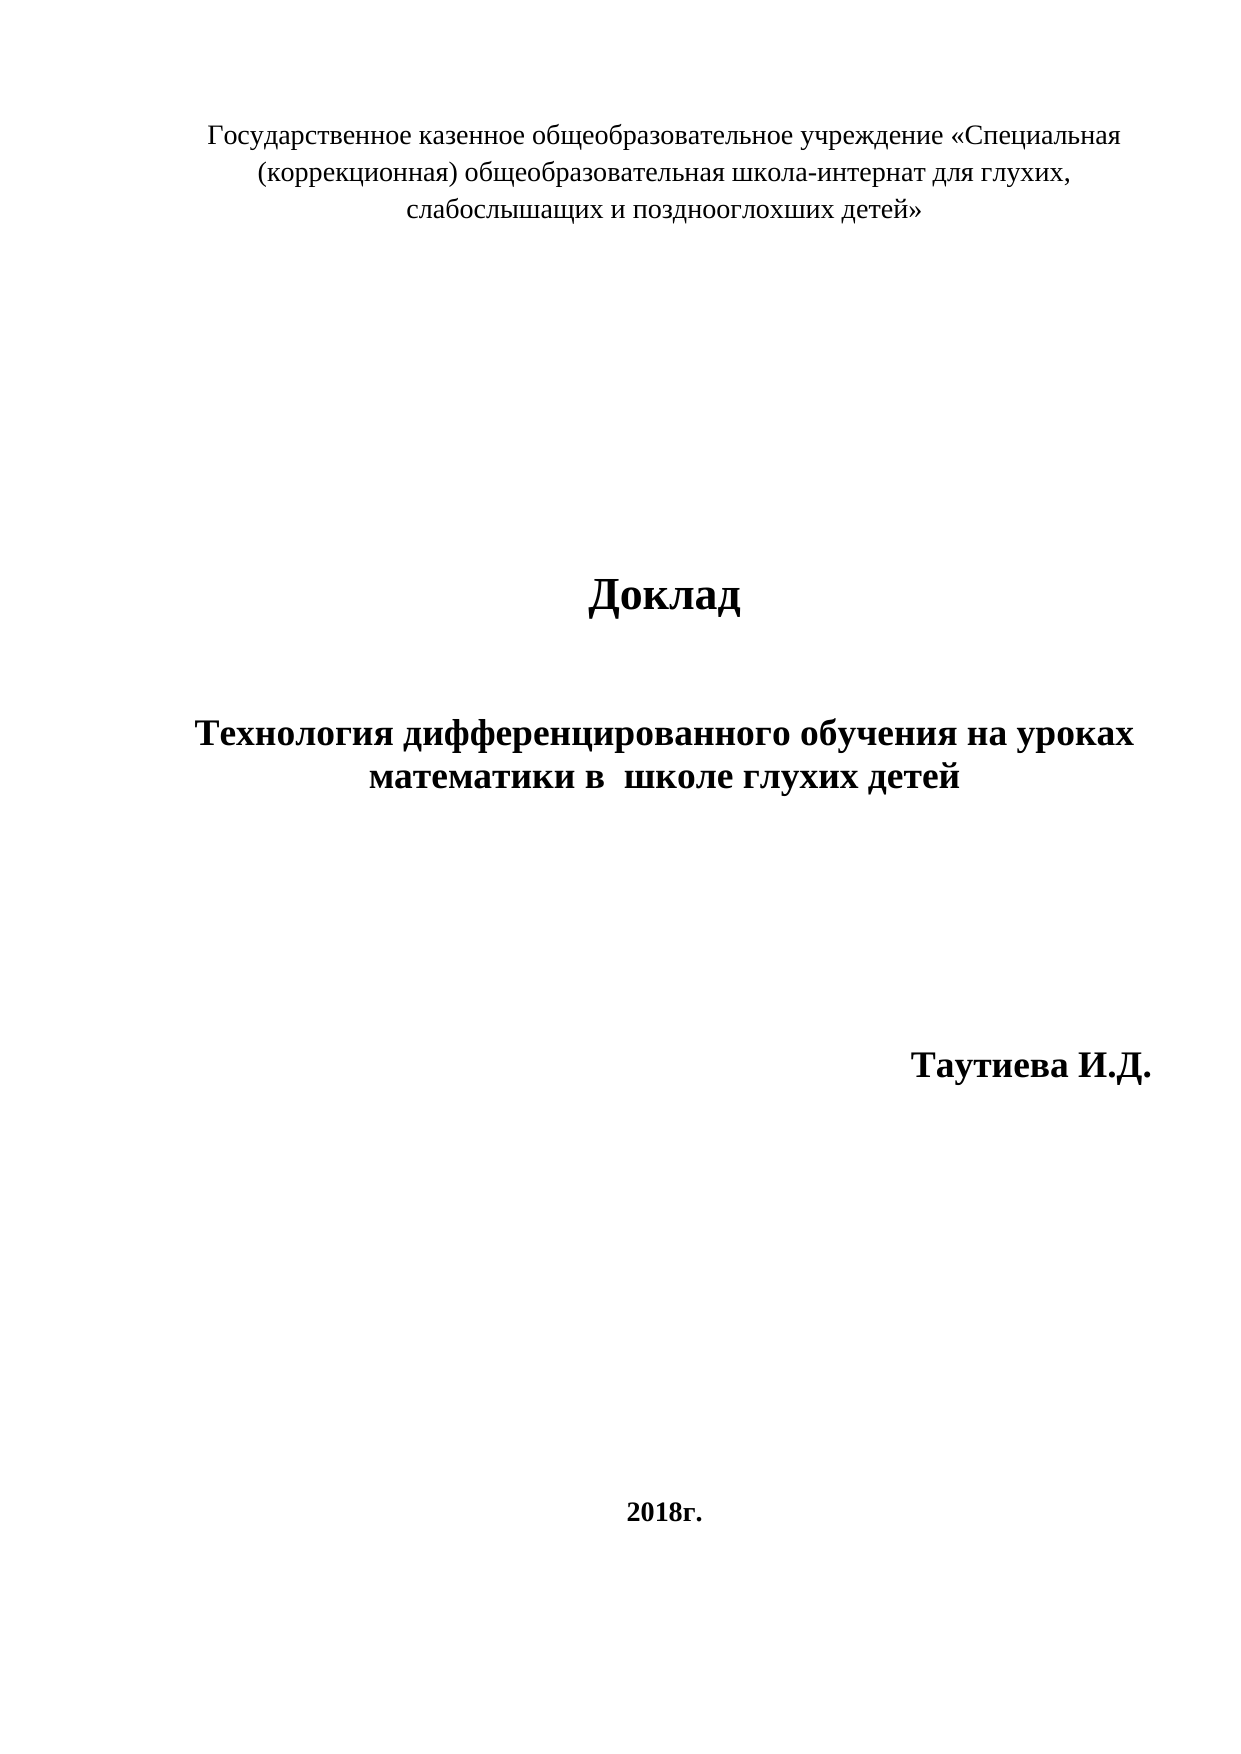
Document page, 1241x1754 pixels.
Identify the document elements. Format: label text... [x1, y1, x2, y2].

text Доклад [177, 567, 1152, 619]
text 2018г. [177, 1495, 1152, 1527]
text Таутиева И.Д. [177, 1042, 1152, 1086]
text Технология дифференцированного обучения на уроках математики в школе глухих детей [177, 710, 1152, 796]
text Государственное казенное общеобразовательное учреждение «Специальная (коррекционная) общеобразовательная школа-интернат для глухих, слабослышащих и позднооглохших детей» [177, 118, 1152, 225]
